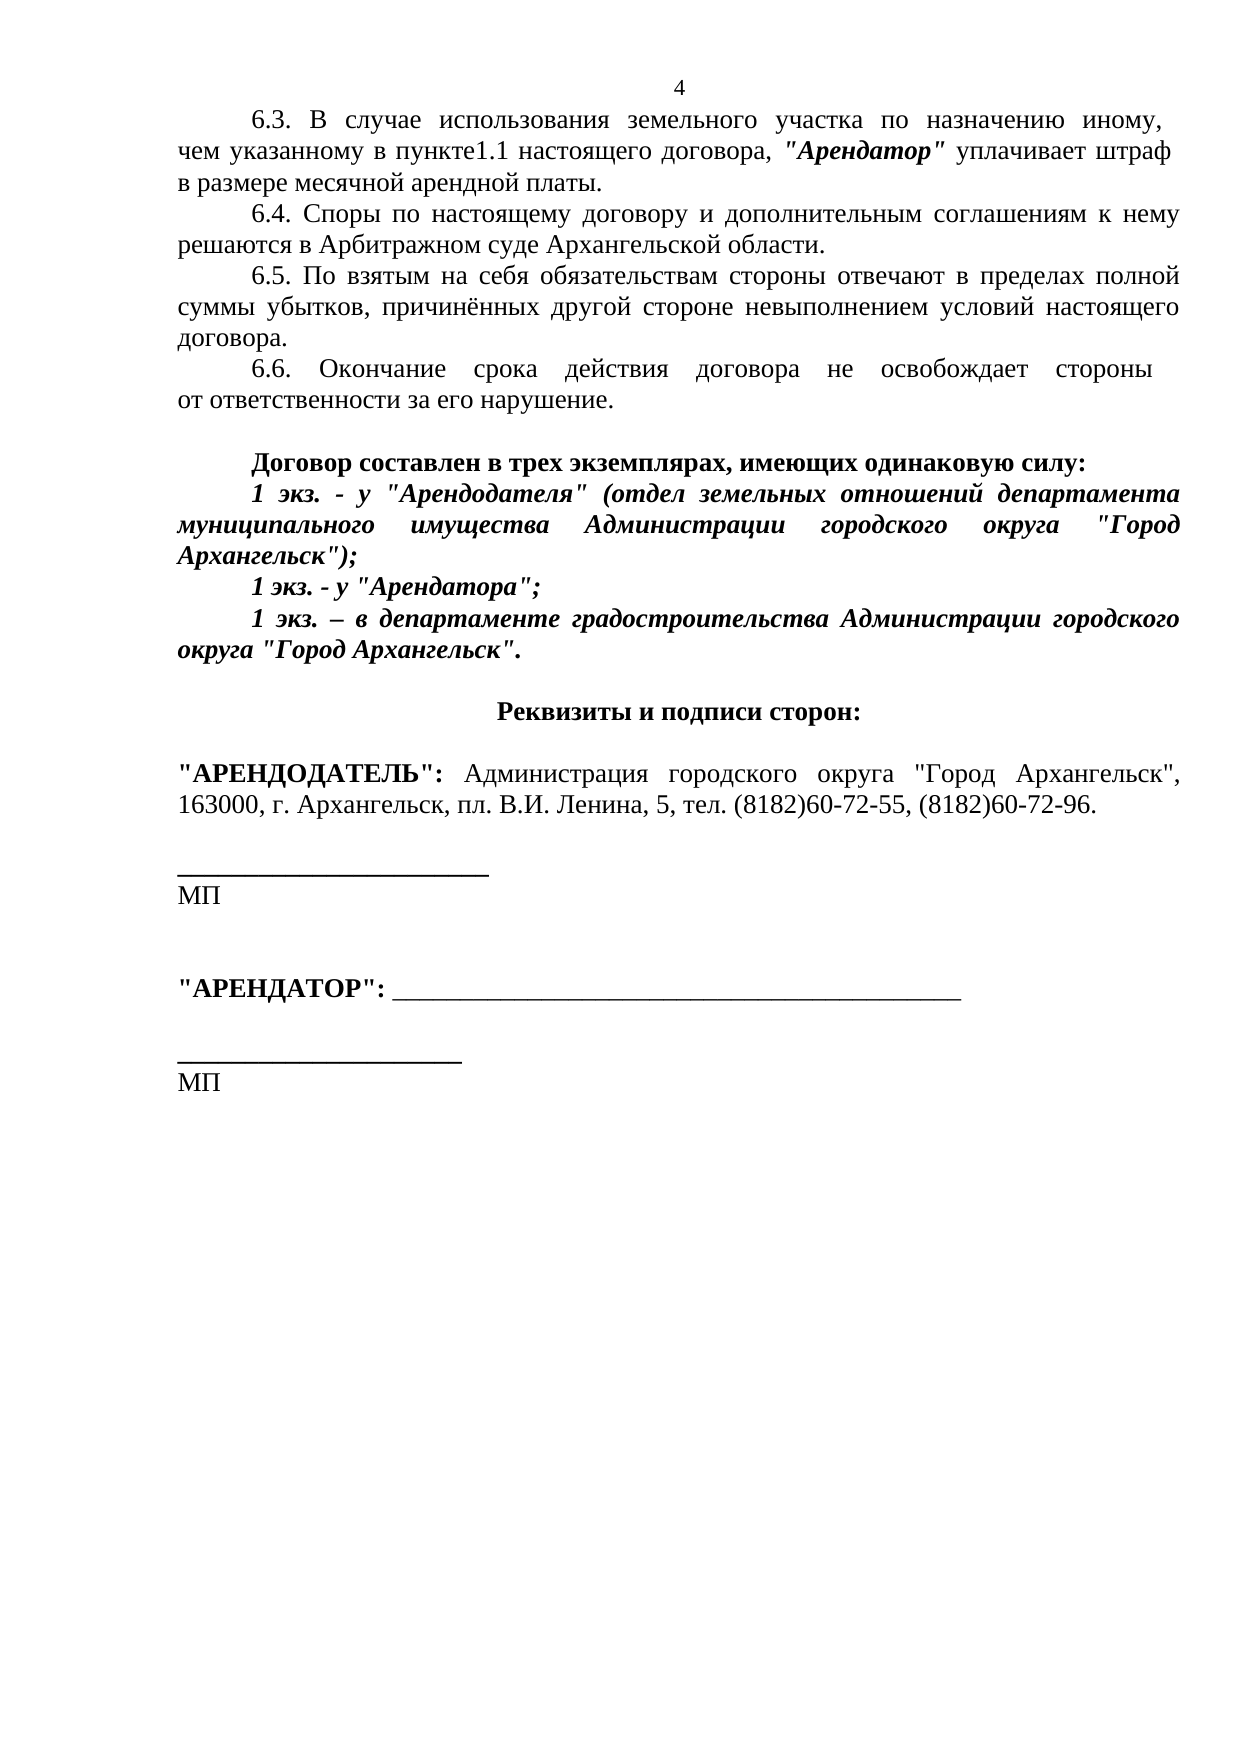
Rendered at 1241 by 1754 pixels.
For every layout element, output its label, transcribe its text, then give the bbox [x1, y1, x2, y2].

text 6.5. По взятым на себя обязательствам стороны отвечают в пределах полной суммы убытков, причинённых другой стороне невыполнением условий настоящего договора. [177, 259, 1181, 352]
text 1 экз. - у "Арендатора"; [177, 571, 1181, 602]
text МП [177, 879, 1181, 910]
text Реквизиты и подписи сторон: [177, 695, 1181, 726]
text "АРЕНДАТОР": __________________________________________ [177, 972, 1181, 1003]
text _____________________ [177, 1034, 1181, 1066]
text 6.3. В случае использования земельного участка по назначению иному, чем указанному в пункте1.1 настоящего договора, "Арендатор" уплачивает штраф в размере месячной арендной платы. [177, 103, 1181, 197]
text 1 экз. – в департаменте градостроительства Администрации городского округа "Город Архангельск". [177, 602, 1181, 664]
text 6.4. Споры по настоящему договору и дополнительным соглашениям к нему решаются в Арбитражном суде Архангельской области. [177, 197, 1181, 259]
text Договор составлен в трех экземплярах, имеющих одинаковую силу: [177, 446, 1181, 477]
text _______________________ [177, 848, 1181, 879]
text МП [177, 1066, 1181, 1097]
text 6.6. Окончание срока действия договора не освобождает стороны от ответственности за его нарушение. [177, 352, 1181, 415]
text 1 экз. - у "Арендодателя" (отдел земельных отношений департамента муниципального имущества Администрации городского округа "Город Архангельск"); [177, 477, 1181, 571]
text "АРЕНДОДАТЕЛЬ": Администрация городского округа "Город Архангельск", 163000, г. Архангельск, пл. В.И. Ленина, 5, тел. (8182)60-72-55, (8182)60-72-96. [177, 757, 1181, 820]
